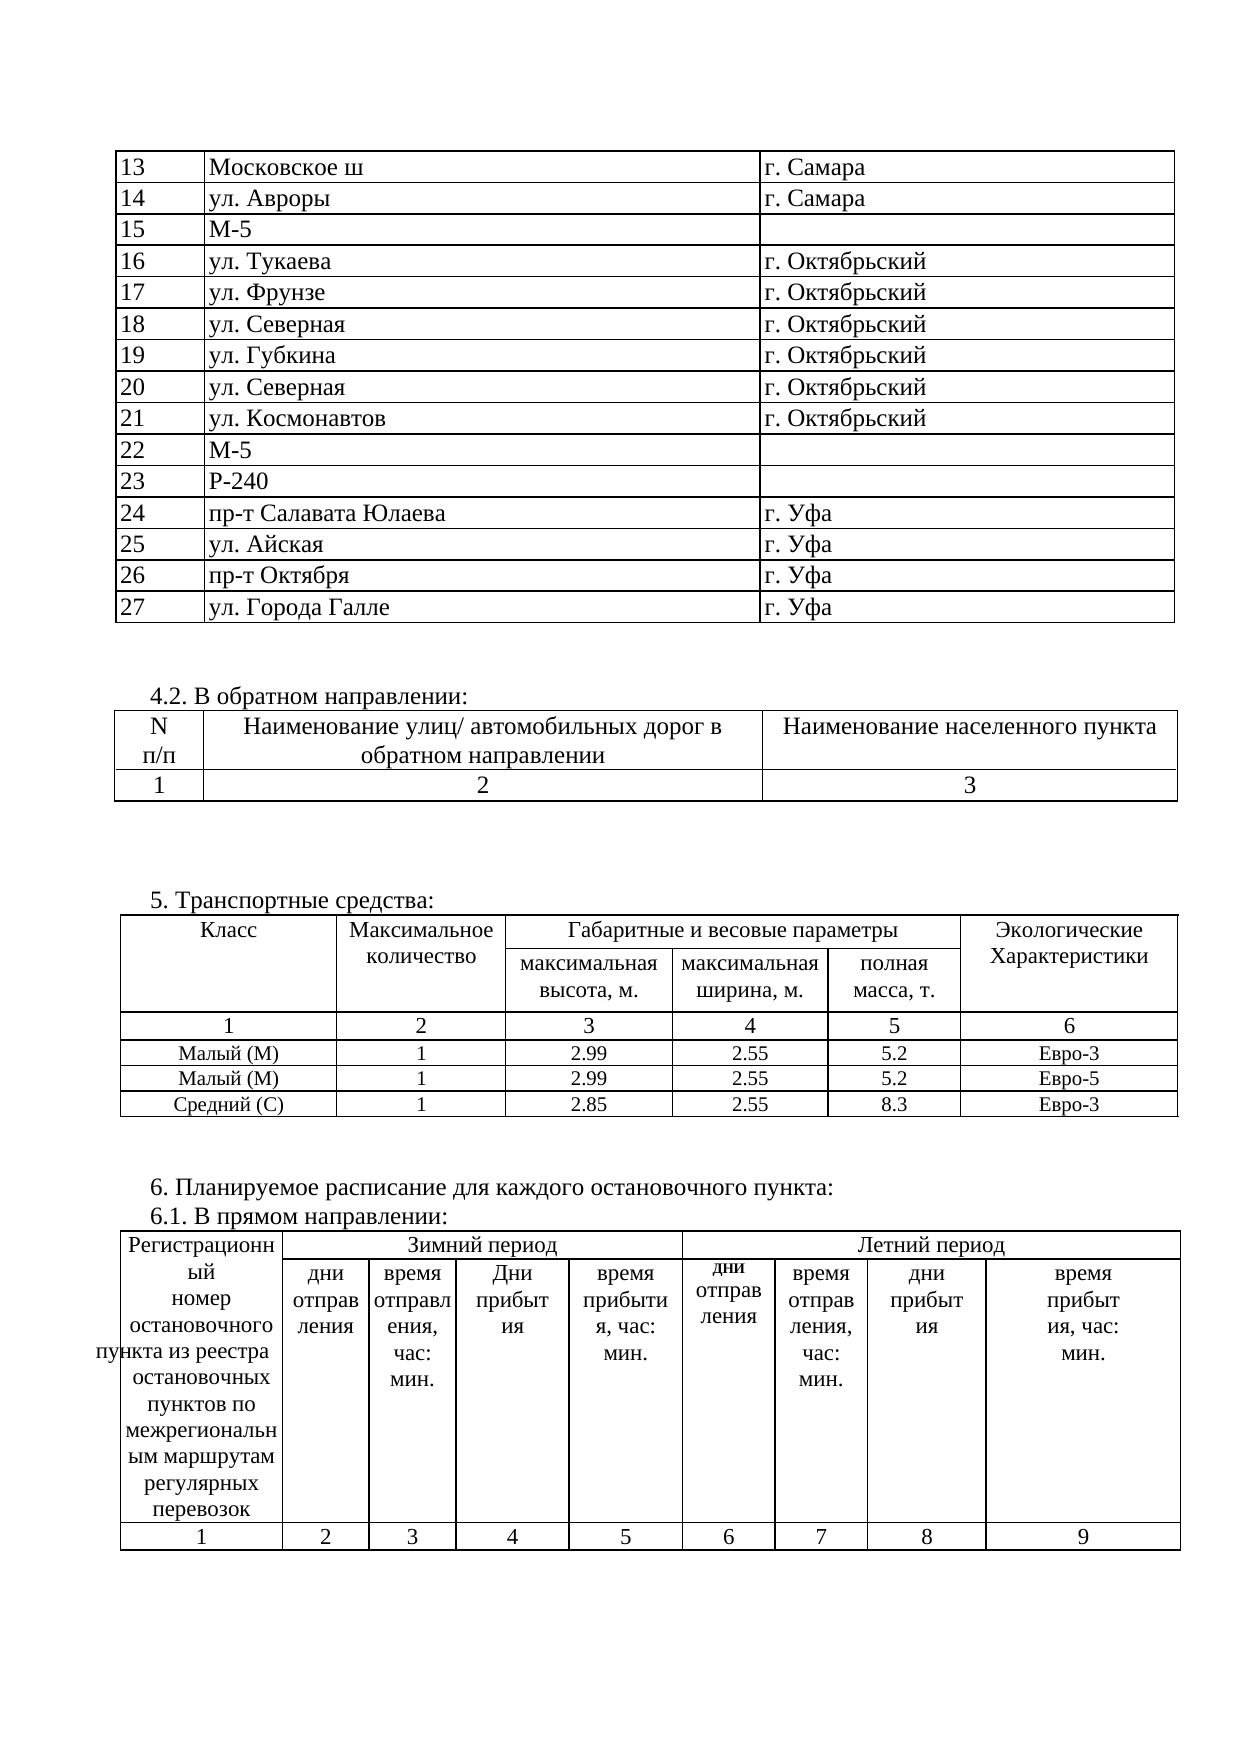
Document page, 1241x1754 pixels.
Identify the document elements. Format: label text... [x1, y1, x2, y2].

table_cell 2 [337, 1013, 505, 1039]
table_cell 2.55 [673, 1092, 827, 1116]
table_cell 8.3 [829, 1092, 960, 1116]
table_cell г. Уфа [761, 498, 1174, 527]
table_cell 26 [117, 561, 204, 590]
table_cell 20 [117, 372, 204, 402]
table_cell 5 [829, 1013, 960, 1039]
table_cell 1 [121, 1013, 336, 1039]
table_cell ул. Авроры [205, 183, 759, 213]
table_header Габаритные и весовые параметры [506, 916, 960, 948]
table_cell 5.2 [829, 1041, 960, 1064]
table_cell 17 [117, 277, 204, 307]
table_cell Московское ш [205, 152, 759, 181]
table_cell 8 [868, 1523, 985, 1549]
table_cell 21 [117, 403, 204, 433]
table_cell 7 [776, 1523, 867, 1549]
table_cell 3 [763, 769, 1177, 800]
text 6. Планируемое расписание для каждого остановочного пункта: [150, 1172, 1090, 1201]
table_cell 5 [570, 1523, 682, 1549]
table_header N п/п [115, 711, 203, 769]
table_cell 4 [457, 1523, 568, 1549]
table_header Наименование улиц/ автомобильных дорог в обратном направлении [204, 711, 762, 769]
text 6.1. В прямом направлении: [150, 1201, 1090, 1230]
table_cell 4 [673, 1013, 827, 1039]
table_cell 13 [117, 152, 204, 181]
table_cell г. Уфа [761, 529, 1174, 559]
table_cell 1 [337, 1041, 505, 1064]
table_cell 2.99 [506, 1066, 672, 1090]
table_header Летний период [683, 1232, 1180, 1258]
text 5. Транспортные средства: [150, 886, 1090, 914]
table_cell ул. Северная [205, 309, 759, 339]
table_cell ул. Фрунзе [205, 277, 759, 307]
table_cell ул. Космонавтов [205, 403, 759, 433]
table_cell [761, 435, 1174, 464]
table_cell 9 [987, 1523, 1180, 1549]
table_cell 2 [283, 1523, 368, 1549]
table_cell ул. Города Галле [205, 592, 759, 622]
table_cell 14 [117, 183, 204, 213]
table_cell ДНИ отправ ления [683, 1260, 774, 1521]
table_cell 23 [117, 466, 204, 496]
table_cell ул. Айская [205, 529, 759, 559]
table_cell 1 [337, 1066, 505, 1090]
table_cell время прибыти я, час: мин. [570, 1260, 682, 1521]
table_cell 2.85 [506, 1092, 672, 1116]
table_cell полная масса, т. [829, 949, 960, 1011]
table_header Класс [121, 916, 336, 1011]
table_cell 24 [117, 498, 204, 527]
table_cell Евро-3 [961, 1041, 1177, 1064]
table_cell М-5 [205, 435, 759, 464]
table_cell 18 [117, 309, 204, 339]
table_cell ул. Северная [205, 372, 759, 402]
table_cell максимальная высота, м. [506, 949, 672, 1011]
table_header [121, 1232, 282, 1521]
table_cell 3 [370, 1523, 455, 1549]
table_cell г. Октябрьский [761, 372, 1174, 402]
table_cell 2.99 [506, 1041, 672, 1064]
table_cell Евро-3 [961, 1092, 1177, 1116]
table_cell 2.55 [673, 1066, 827, 1090]
table_cell 1 [115, 770, 203, 800]
table_cell 6 [683, 1523, 774, 1549]
table_cell г. Октябрьский [761, 340, 1174, 370]
table_cell 1 [121, 1523, 282, 1549]
table_cell максимальная ширина, м. [673, 949, 827, 1011]
table_cell 22 [117, 435, 204, 464]
table_cell 5.2 [829, 1066, 960, 1090]
table_cell 19 [117, 340, 204, 370]
table_header Наименование населенного пункта [763, 711, 1177, 769]
table_cell г. Самара [761, 183, 1174, 213]
table_cell дни прибыт ия [868, 1260, 985, 1521]
table_cell г. Октябрьский [761, 309, 1174, 339]
table_cell время отправл ения, час: мин. [370, 1260, 455, 1521]
table_cell пр-т Октября [205, 561, 759, 590]
table_cell г. Уфа [761, 592, 1174, 622]
table_header Экологические Характеристики [961, 916, 1177, 1011]
table_cell 1 [337, 1092, 505, 1116]
table_cell дни отправ ления [283, 1260, 368, 1521]
table_cell [761, 215, 1174, 244]
table_cell 16 [117, 246, 204, 276]
table_cell Малый (М) [121, 1041, 336, 1064]
table_cell 6 [961, 1013, 1177, 1039]
table_cell М-5 [205, 215, 759, 244]
table_cell 2 [204, 770, 762, 800]
table_cell 15 [117, 215, 204, 244]
table_cell ул. Тукаева [205, 246, 759, 276]
table_cell Дни прибыт ия [457, 1260, 568, 1521]
table_header Максимальное количество [337, 916, 505, 1011]
table_cell г. Октябрьский [761, 277, 1174, 307]
table_cell время отправ ления, час: мин. [776, 1260, 867, 1521]
table_cell г. Уфа [761, 561, 1174, 590]
table_cell Малый (М) [121, 1066, 336, 1090]
table_cell 2.55 [673, 1041, 827, 1064]
table_cell г. Октябрьский [761, 403, 1174, 433]
table_cell Евро-5 [961, 1066, 1177, 1090]
table_header Зимний период [283, 1232, 682, 1258]
table_cell пр-т Салавата Юлаева [205, 498, 759, 527]
table_cell 27 [117, 592, 204, 622]
table_cell г. Октябрьский [761, 246, 1174, 276]
table_cell время прибыт ия, час: мин. [987, 1260, 1180, 1521]
table_cell 25 [117, 529, 204, 559]
table_cell Р-240 [205, 466, 759, 496]
table_cell 3 [506, 1013, 672, 1039]
table_cell [761, 466, 1174, 496]
text 4.2. В обратном направлении: [150, 681, 1090, 710]
table_cell Средний (С) [121, 1092, 336, 1116]
table_cell ул. Губкина [205, 340, 759, 370]
table_cell г. Самара [761, 152, 1174, 181]
